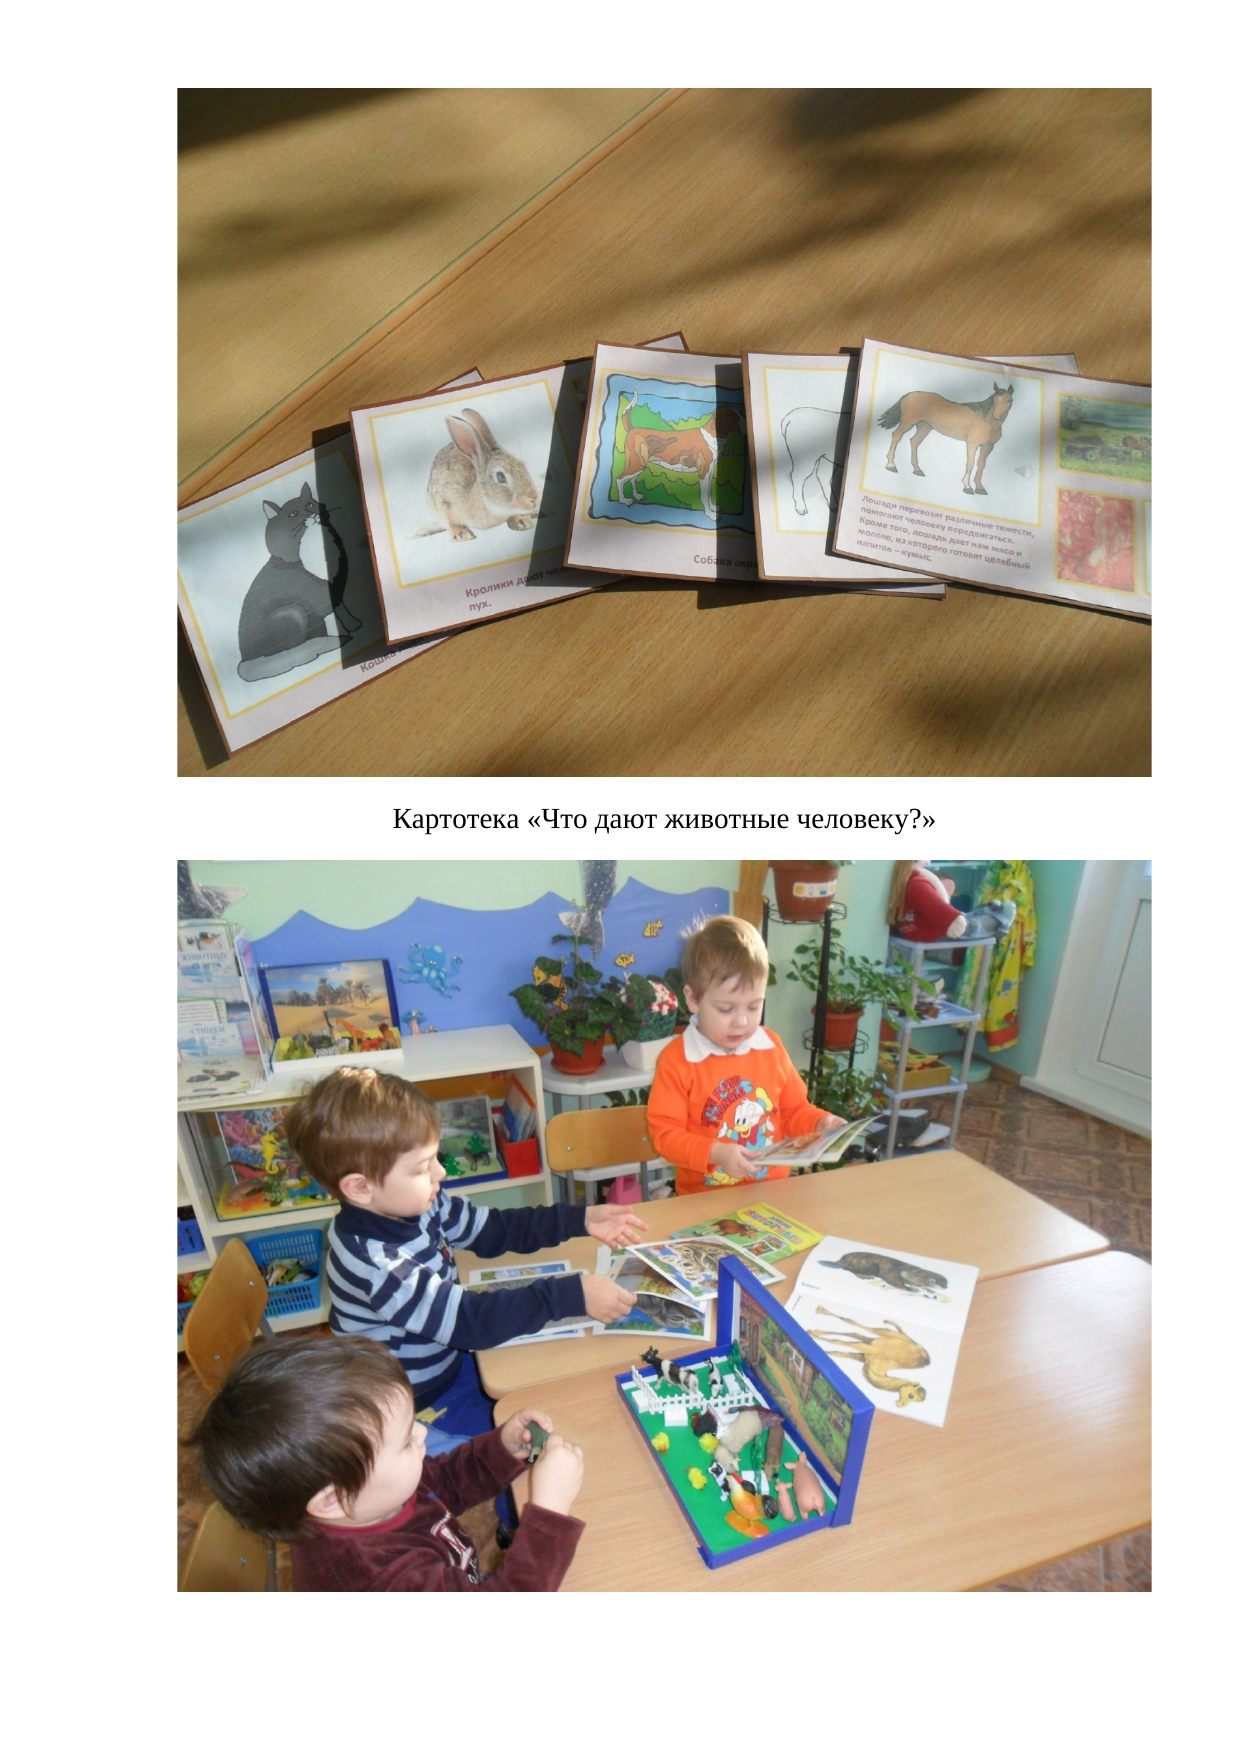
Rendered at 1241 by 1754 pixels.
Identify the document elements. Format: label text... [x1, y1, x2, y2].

picture [177, 860, 1152, 1592]
text Картотека «Что дают животные человеку?» [177, 801, 1152, 835]
picture [177, 88, 1152, 777]
